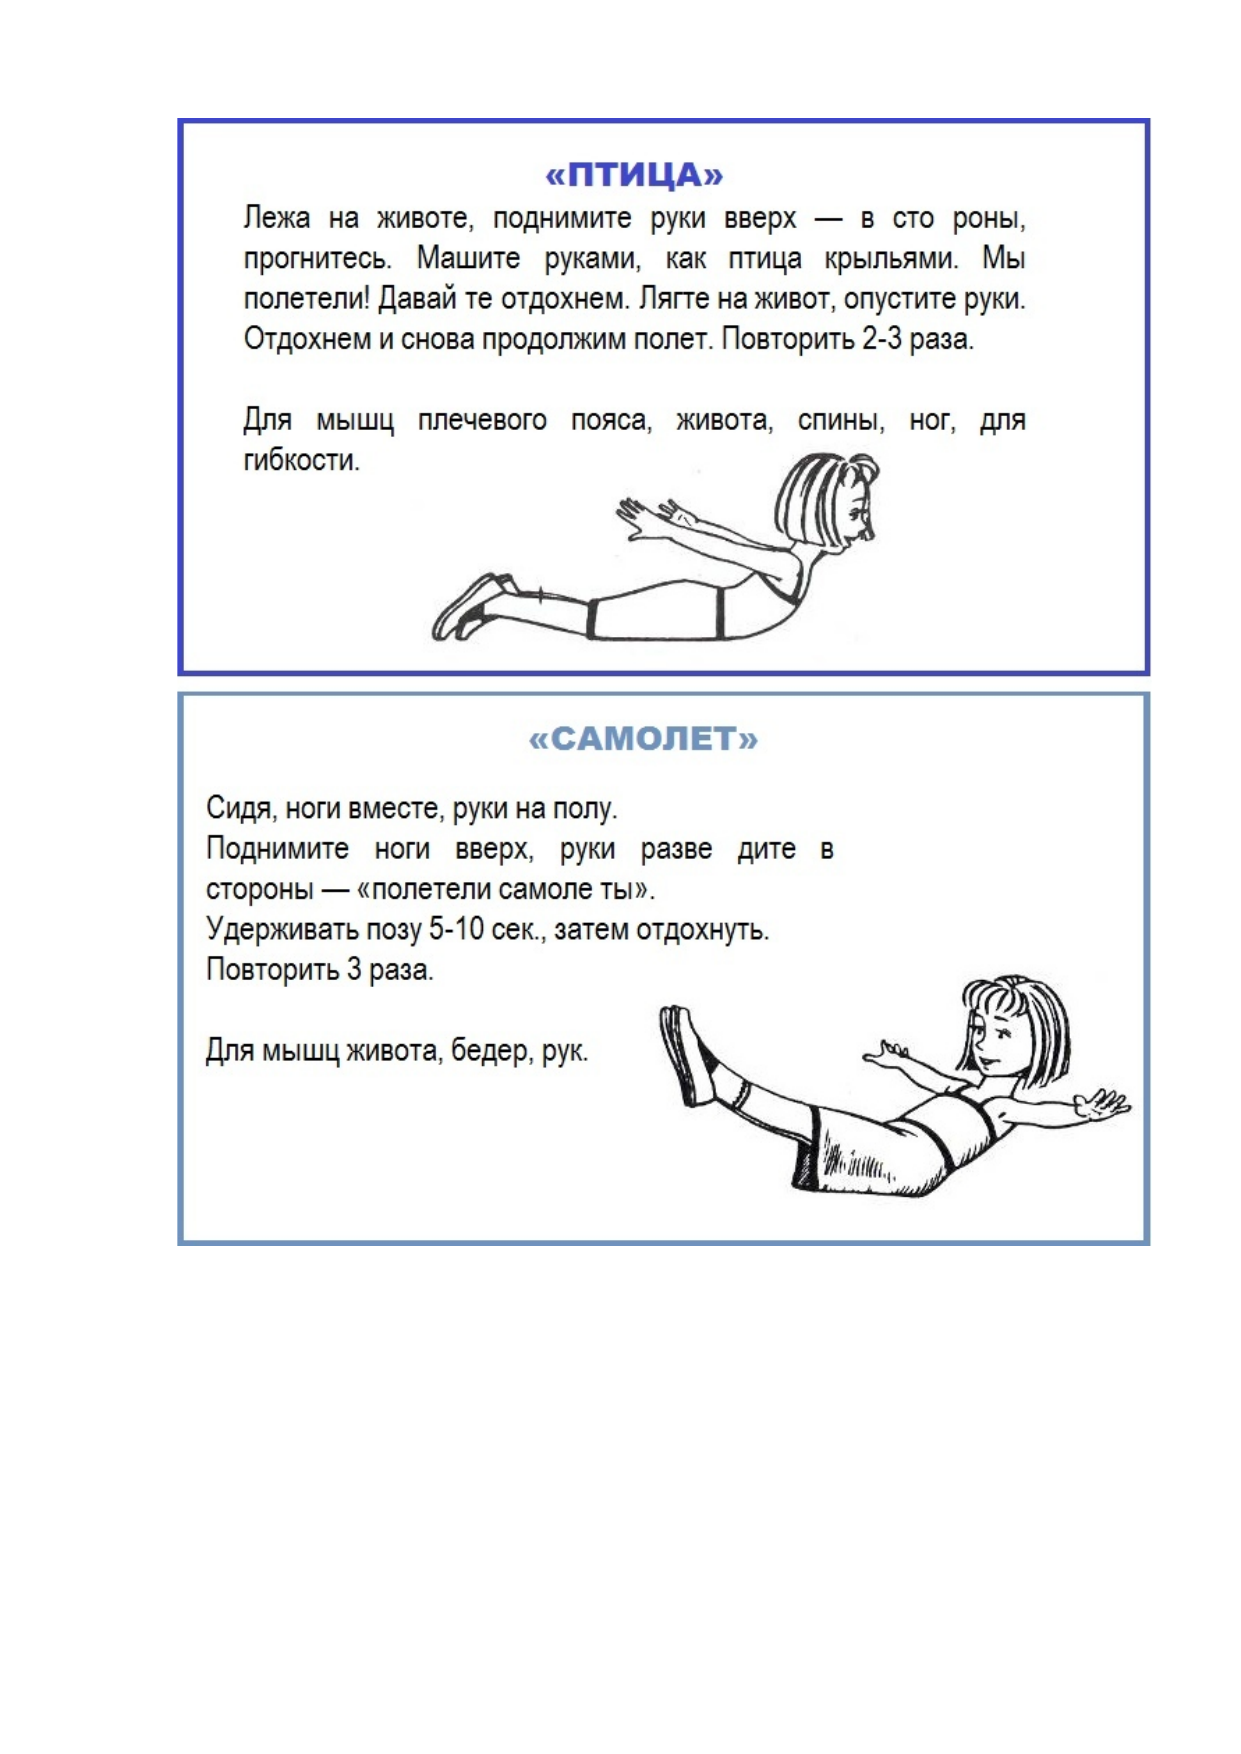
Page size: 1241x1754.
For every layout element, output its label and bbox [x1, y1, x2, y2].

picture [177, 118, 1152, 1246]
